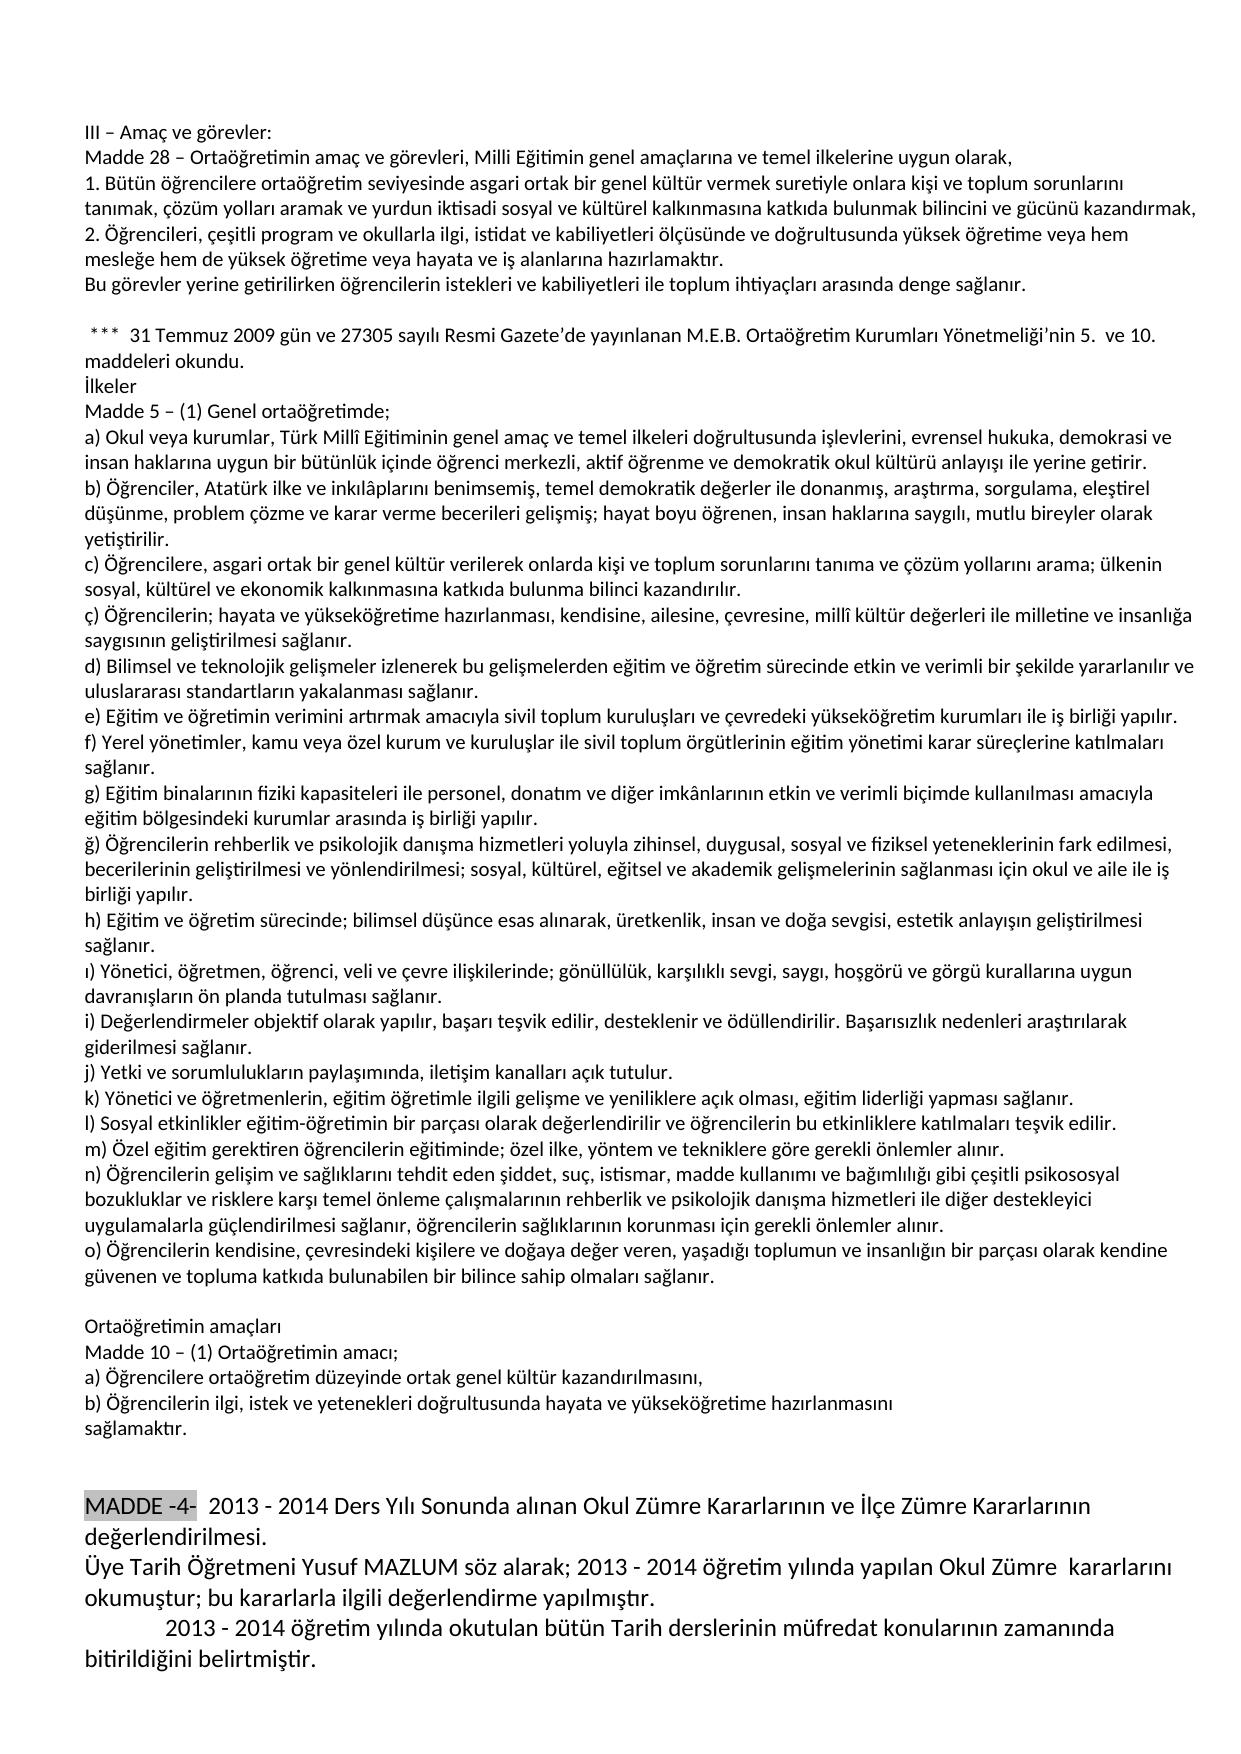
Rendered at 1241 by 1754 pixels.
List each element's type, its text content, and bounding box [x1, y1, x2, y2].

text Ortaöğretimin amaçları [84, 1314, 1200, 1339]
text b) Öğrencilerin ilgi, istek ve yetenekleri doğrultusunda hayata ve yükseköğretime hazırlanmasını [84, 1390, 1200, 1415]
text ğ) Öğrencilerin rehberlik ve psikolojik danışma hizmetleri yoluyla zihinsel, duygusal, sosyal ve fiziksel yeteneklerinin fark edilmesi, becerilerinin geliştirilmesi ve yönlendirilmesi; sosyal, kültürel, eğitsel ve akademik gelişmelerinin sağlanması için okul ve aile ile iş birliği yapılır. [84, 831, 1200, 907]
text MADDE -4- 2013 - 2014 Ders Yılı Sonunda alınan Okul Zümre Kararlarının ve İlçe Zümre Kararlarının değerlendirilmesi. [84, 1490, 1200, 1551]
text d) Bilimsel ve teknolojik gelişmeler izlenerek bu gelişmelerden eğitim ve öğretim sürecinde etkin ve verimli bir şekilde yararlanılır ve uluslararası standartların yakalanması sağlanır. [84, 653, 1200, 704]
text e) Eğitim ve öğretimin verimini artırmak amacıyla sivil toplum kuruluşları ve çevredeki yükseköğretim kurumları ile iş birliği yapılır. [84, 704, 1200, 729]
text m) Özel eğitim gerektiren öğrencilerin eğitiminde; özel ilke, yöntem ve tekniklere göre gerekli önlemler alınır. [84, 1136, 1200, 1161]
text i) Değerlendirmeler objektif olarak yapılır, başarı teşvik edilir, desteklenir ve ödüllendirilir. Başarısızlık nedenleri araştırılarak giderilmesi sağlanır. [84, 1009, 1200, 1059]
text k) Yönetici ve öğretmenlerin, eğitim öğretimle ilgili gelişme ve yeniliklere açık olması, eğitim liderliği yapması sağlanır. [84, 1085, 1200, 1110]
text l) Sosyal etkinlikler eğitim-öğretimin bir parçası olarak değerlendirilir ve öğrencilerin bu etkinliklere katılmaları teşvik edilir. [84, 1110, 1200, 1136]
text Madde 10 – (1) Ortaöğretimin amacı; [84, 1339, 1200, 1364]
text h) Eğitim ve öğretim sürecinde; bilimsel düşünce esas alınarak, üretkenlik, insan ve doğa sevgisi, estetik anlayışın geliştirilmesi sağlanır. [84, 907, 1200, 958]
text sağlamaktır. [84, 1415, 1200, 1441]
text Madde 5 – (1) Genel ortaöğretimde; [84, 399, 1200, 424]
text ç) Öğrencilerin; hayata ve yükseköğretime hazırlanması, kendisine, ailesine, çevresine, millî kültür değerleri ile milletine ve insanlığa saygısının geliştirilmesi sağlanır. [84, 602, 1200, 653]
text o) Öğrencilerin kendisine, çevresindeki kişilere ve doğaya değer veren, yaşadığı toplumun ve insanlığın bir parçası olarak kendine güvenen ve topluma katkıda bulunabilen bir bilince sahip olmaları sağlanır. [84, 1237, 1200, 1288]
text 1. Bütün öğrencilere ortaöğretim seviyesinde asgari ortak bir genel kültür vermek suretiyle onlara kişi ve toplum sorunlarını tanımak, çözüm yolları aramak ve yurdun iktisadi sosyal ve kültürel kalkınmasına katkıda bulunmak bilincini ve gücünü kazandırmak, [84, 170, 1200, 221]
text j) Yetki ve sorumlulukların paylaşımında, iletişim kanalları açık tutulur. [84, 1059, 1200, 1085]
text *** 31 Temmuz 2009 gün ve 27305 sayılı Resmi Gazete’de yayınlanan M.E.B. Ortaöğretim Kurumları Yönetmeliği’nin 5. ve 10. maddeleri okundu. [84, 322, 1200, 373]
text 2. Öğrencileri, çeşitli program ve okullarla ilgi, istidat ve kabiliyetleri ölçüsünde ve doğrultusunda yüksek öğretime veya hem mesleğe hem de yüksek öğretime veya hayata ve iş alanlarına hazırlamaktır. [84, 221, 1200, 272]
text g) Eğitim binalarının fiziki kapasiteleri ile personel, donatım ve diğer imkânlarının etkin ve verimli biçimde kullanılması amacıyla eğitim bölgesindeki kurumlar arasında iş birliği yapılır. [84, 780, 1200, 831]
text n) Öğrencilerin gelişim ve sağlıklarını tehdit eden şiddet, suç, istismar, madde kullanımı ve bağımlılığı gibi çeşitli psikososyal bozukluklar ve risklere karşı temel önleme çalışmalarının rehberlik ve psikolojik danışma hizmetleri ile diğer destekleyici uygulamalarla güçlendirilmesi sağlanır, öğrencilerin sağlıklarının korunması için gerekli önlemler alınır. [84, 1161, 1200, 1237]
text Madde 28 – Ortaöğretimin amaç ve görevleri, Milli Eğitimin genel amaçlarına ve temel ilkelerine uygun olarak, [84, 144, 1200, 170]
text Üye Tarih Öğretmeni Yusuf MAZLUM söz alarak; 2013 - 2014 öğretim yılında yapılan Okul Zümre kararlarını okumuştur; bu kararlarla ilgili değerlendirme yapılmıştır. [84, 1551, 1200, 1612]
text f) Yerel yönetimler, kamu veya özel kurum ve kuruluşlar ile sivil toplum örgütlerinin eğitim yönetimi karar süreçlerine katılmaları sağlanır. [84, 729, 1200, 780]
text İlkeler [84, 373, 1200, 399]
text c) Öğrencilere, asgari ortak bir genel kültür verilerek onlarda kişi ve toplum sorunlarını tanıma ve çözüm yollarını arama; ülkenin sosyal, kültürel ve ekonomik kalkınmasına katkıda bulunma bilinci kazandırılır. [84, 551, 1200, 602]
text 2013 - 2014 öğretim yılında okutulan bütün Tarih derslerinin müfredat konularının zamanında bitirildiğini belirtmiştir. [84, 1612, 1200, 1673]
text a) Okul veya kurumlar, Türk Millî Eğitiminin genel amaç ve temel ilkeleri doğrultusunda işlevlerini, evrensel hukuka, demokrasi ve insan haklarına uygun bir bütünlük içinde öğrenci merkezli, aktif öğrenme ve demokratik okul kültürü anlayışı ile yerine getirir. [84, 424, 1200, 475]
text Bu görevler yerine getirilirken öğrencilerin istekleri ve kabiliyetleri ile toplum ihtiyaçları arasında denge sağlanır. [84, 272, 1200, 297]
text ı) Yönetici, öğretmen, öğrenci, veli ve çevre ilişkilerinde; gönüllülük, karşılıklı sevgi, saygı, hoşgörü ve görgü kurallarına uygun davranışların ön planda tutulması sağlanır. [84, 958, 1200, 1009]
text III – Amaç ve görevler: [84, 119, 1200, 144]
text a) Öğrencilere ortaöğretim düzeyinde ortak genel kültür kazandırılmasını, [84, 1364, 1200, 1390]
text b) Öğrenciler, Atatürk ilke ve inkılâplarını benimsemiş, temel demokratik değerler ile donanmış, araştırma, sorgulama, eleştirel düşünme, problem çözme ve karar verme becerileri gelişmiş; hayat boyu öğrenen, insan haklarına saygılı, mutlu bireyler olarak yetiştirilir. [84, 475, 1200, 551]
